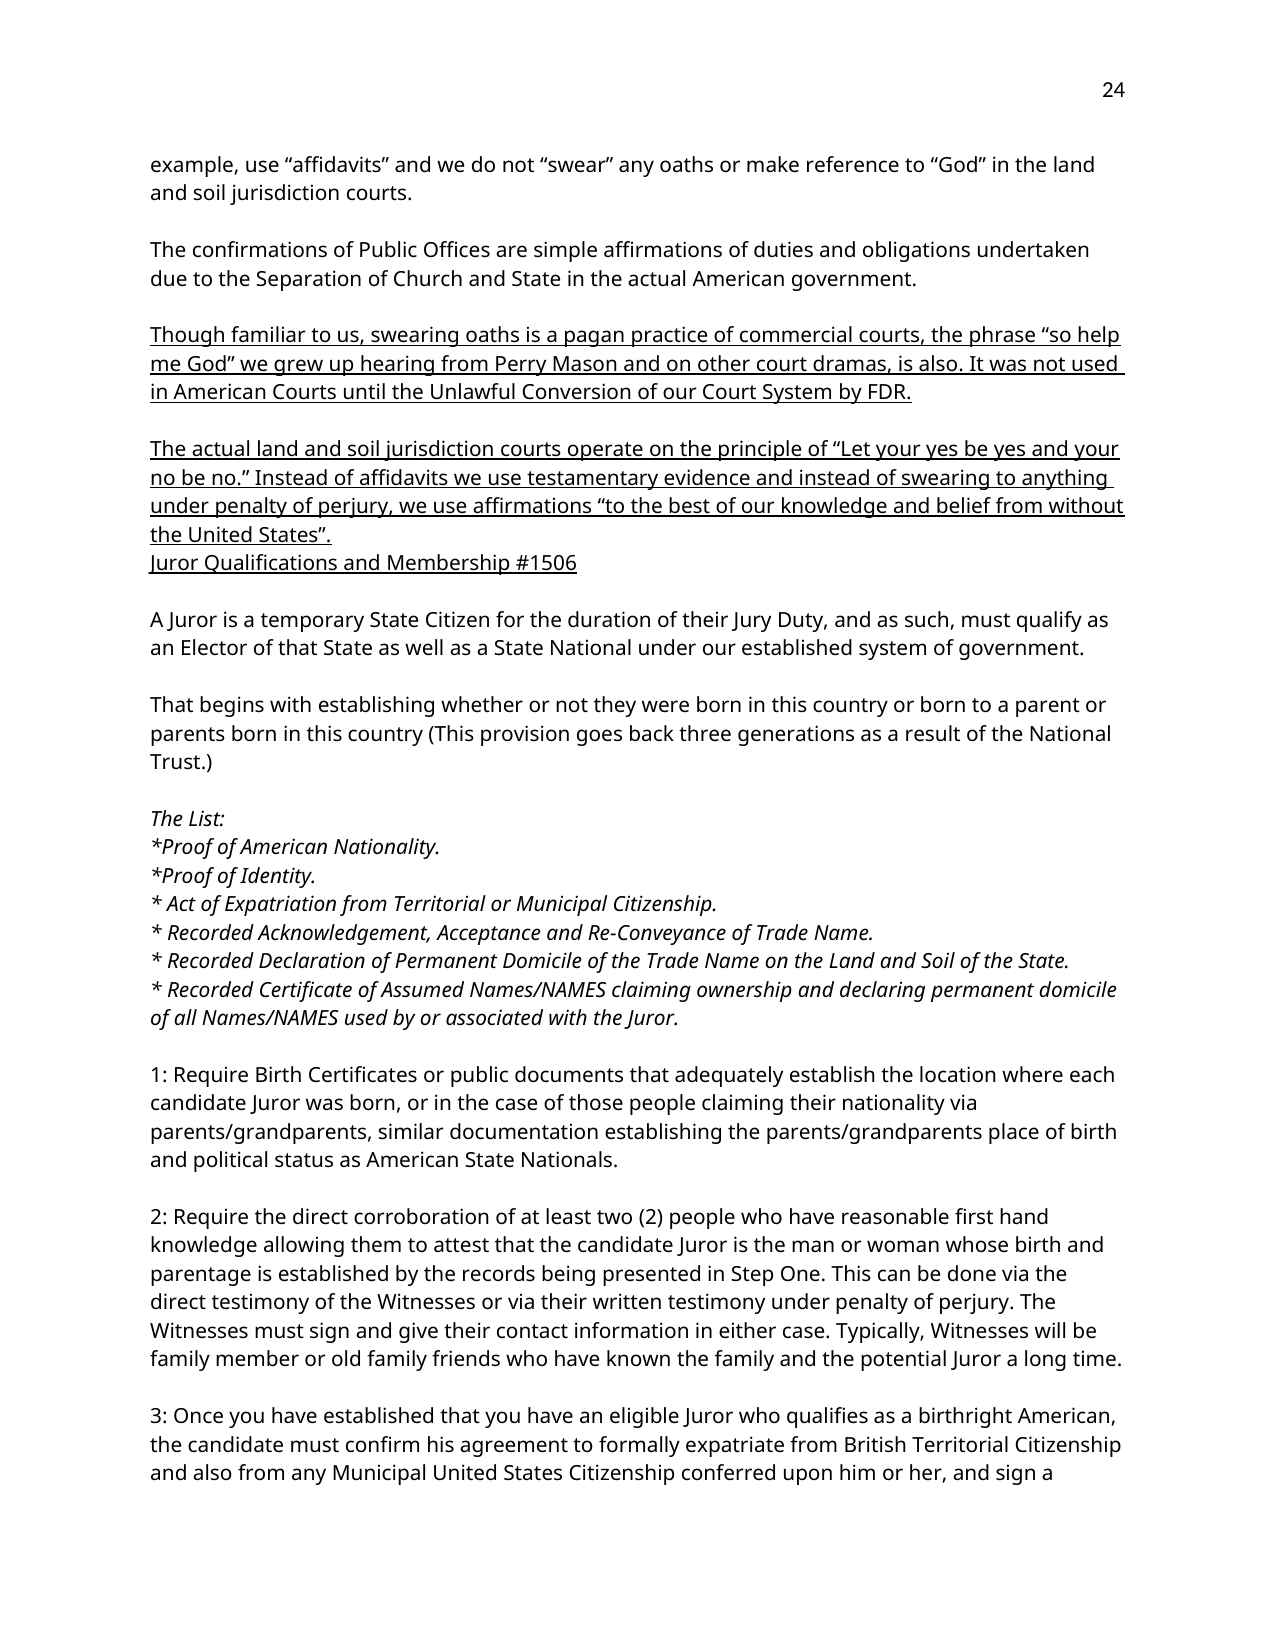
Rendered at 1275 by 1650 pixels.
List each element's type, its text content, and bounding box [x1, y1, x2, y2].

text *Proof of Identity. [150, 861, 1125, 889]
text That begins with establishing whether or not they were born in this country or born to a parent or parents born in this country (This provision goes back three generations as a result of the National Trust.) [150, 690, 1125, 776]
text * Recorded Certificate of Assumed Names/NAMES claiming ownership and declaring permanent domicile of all Names/NAMES used by or associated with the Juror. [150, 975, 1125, 1032]
text The actual land and soil jurisdiction courts operate on the principle of “Let your yes be yes and your no be no.” Instead of affidavits we use testamentary evidence and instead of swearing to anything under penalty of perjury, we use affirmations “to the best of our knowledge and belief from without the United States”. [150, 434, 1125, 515]
text The confirmations of Public Offices are simple affirmations of duties and obligations undertaken due to the Separation of Church and State in the actual American government. [150, 235, 1125, 292]
text Though familiar to us, swearing oaths is a pagan practice of commercial courts, the phrase “so help me God” we grew up hearing from Perry Mason and on other court dramas, is also. It was not used in American Courts until the Unlawful Conversion of our Court System by FDR. [150, 375, 1125, 406]
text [150, 1401, 1125, 1487]
text Juror Qualifications and Membership #1506 [150, 548, 1125, 577]
text 1: Require Birth Certificates or public documents that adequately establish the location where each candidate Juror was born, or in the case of those people claiming their nationality via parents/grandparents, similar documentation establishing the parents/grandparents place of birth and political status as American State Nationals. [150, 1060, 1125, 1174]
text * Recorded Declaration of Permanent Domicile of the Trade Name on the Land and Soil of the State. [150, 946, 1125, 975]
text Though familiar to us, swearing oaths is a pagan practice of commercial courts, the phrase “so help me God” we grew up hearing from Perry Mason and on other court dramas, is also. It was not used in American Courts until the Unlawful Conversion of our Court System by FDR. [150, 321, 1125, 373]
text A Juror is a temporary State Citizen for the duration of their Jury Duty, and as such, must qualify as an Elector of that State as well as a State National under our established system of government. [150, 605, 1125, 662]
text The actual land and soil jurisdiction courts operate on the principle of “Let your yes be yes and your no be no.” Instead of affidavits we use testamentary evidence and instead of swearing to anything under penalty of perjury, we use affirmations “to the best of our knowledge and belief from without the United States”. [150, 517, 1125, 548]
text 2: Require the direct corroboration of at least two (2) people who have reasonable first hand knowledge allowing them to attest that the candidate Juror is the man or woman whose birth and parentage is established by the records being presented in Step One. This can be done via the direct testimony of the Witnesses or via their written testimony under penalty of perjury. The Witnesses must sign and give their contact information in either case. Typically, Witnesses will be family member or old family friends who have known the family and the potential Juror a long time. [150, 1202, 1125, 1373]
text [150, 150, 1125, 207]
text *Proof of American Nationality. [150, 832, 1125, 861]
text * Act of Expatriation from Territorial or Municipal Citizenship. [150, 889, 1125, 918]
text The List: [150, 804, 1125, 832]
text * Recorded Acknowledgement, Acceptance and Re-Conveyance of Trade Name. [150, 918, 1125, 946]
